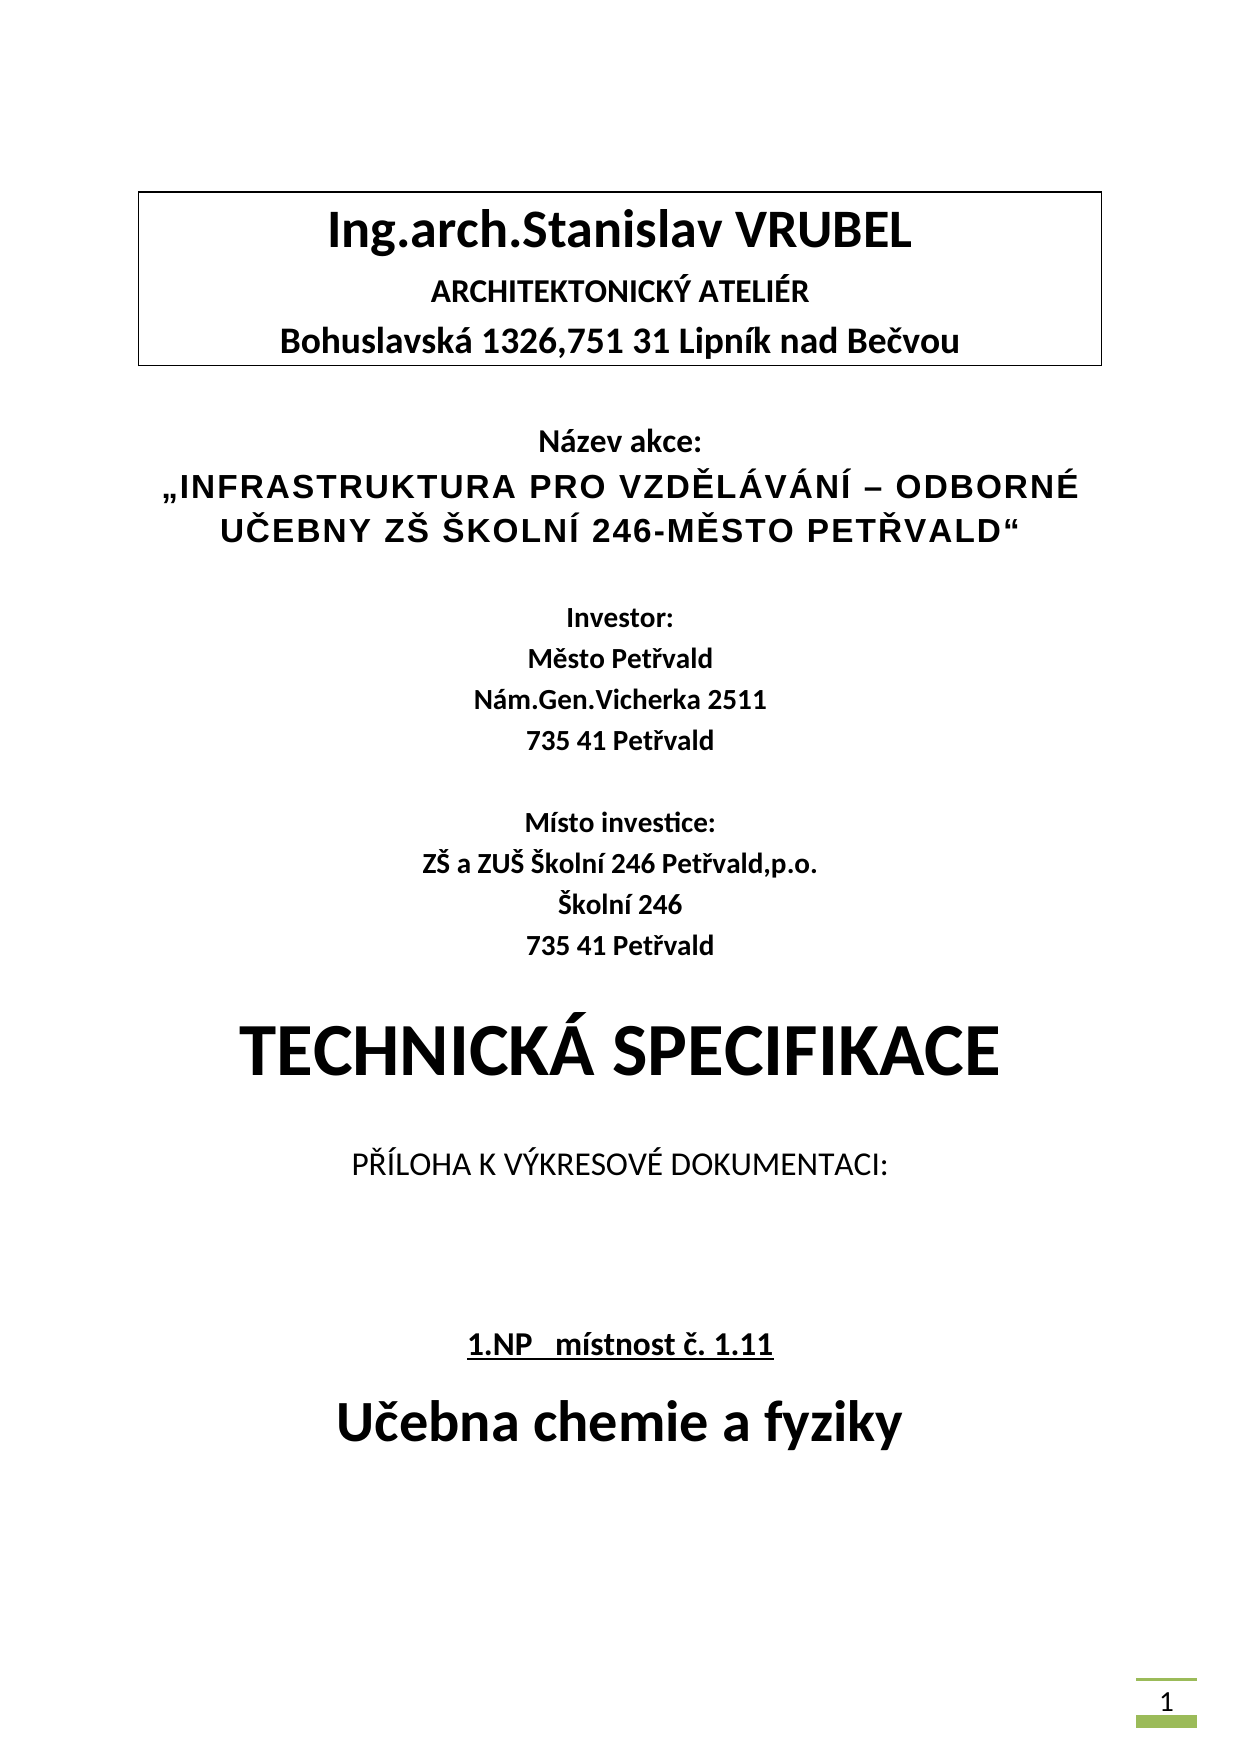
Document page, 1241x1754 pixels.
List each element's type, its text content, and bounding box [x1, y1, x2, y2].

text Nám.Gen.Vicherka 2511 [148, 681, 1092, 717]
text Bohuslavská 1326,751 31 Lipník nad Bečvou [139, 314, 1101, 365]
text Investor: [148, 599, 1092, 635]
text PŘÍLOHA K VÝKRESOVÉ DOKUMENTACI: [148, 1143, 1092, 1183]
text ARCHITEKTONICKÝ ATELIÉR [139, 267, 1101, 311]
text Ing.arch.Stanislav VRUBEL [139, 193, 1101, 261]
text 735 41 Petřvald [148, 722, 1092, 758]
text ZŠ a ZUŠ Školní 246 Petřvald,p.o. [148, 845, 1092, 880]
text 735 41 Petřvald [148, 927, 1092, 962]
text Město Petřvald [148, 640, 1092, 676]
text Školní 246 [148, 886, 1092, 921]
text „Infrastruktura pro vzdělávání – odborné učebny zš školní 246-Město petřvald“ [148, 467, 1092, 549]
text TECHNICKÁ SPECIFIKACE [148, 1003, 1092, 1094]
text 1.NP místnost č. 1.11 [148, 1323, 1092, 1364]
text Název akce: [148, 420, 1092, 461]
text Učebna chemie a fyziky [148, 1385, 1092, 1456]
text Místo investice: [148, 804, 1092, 839]
